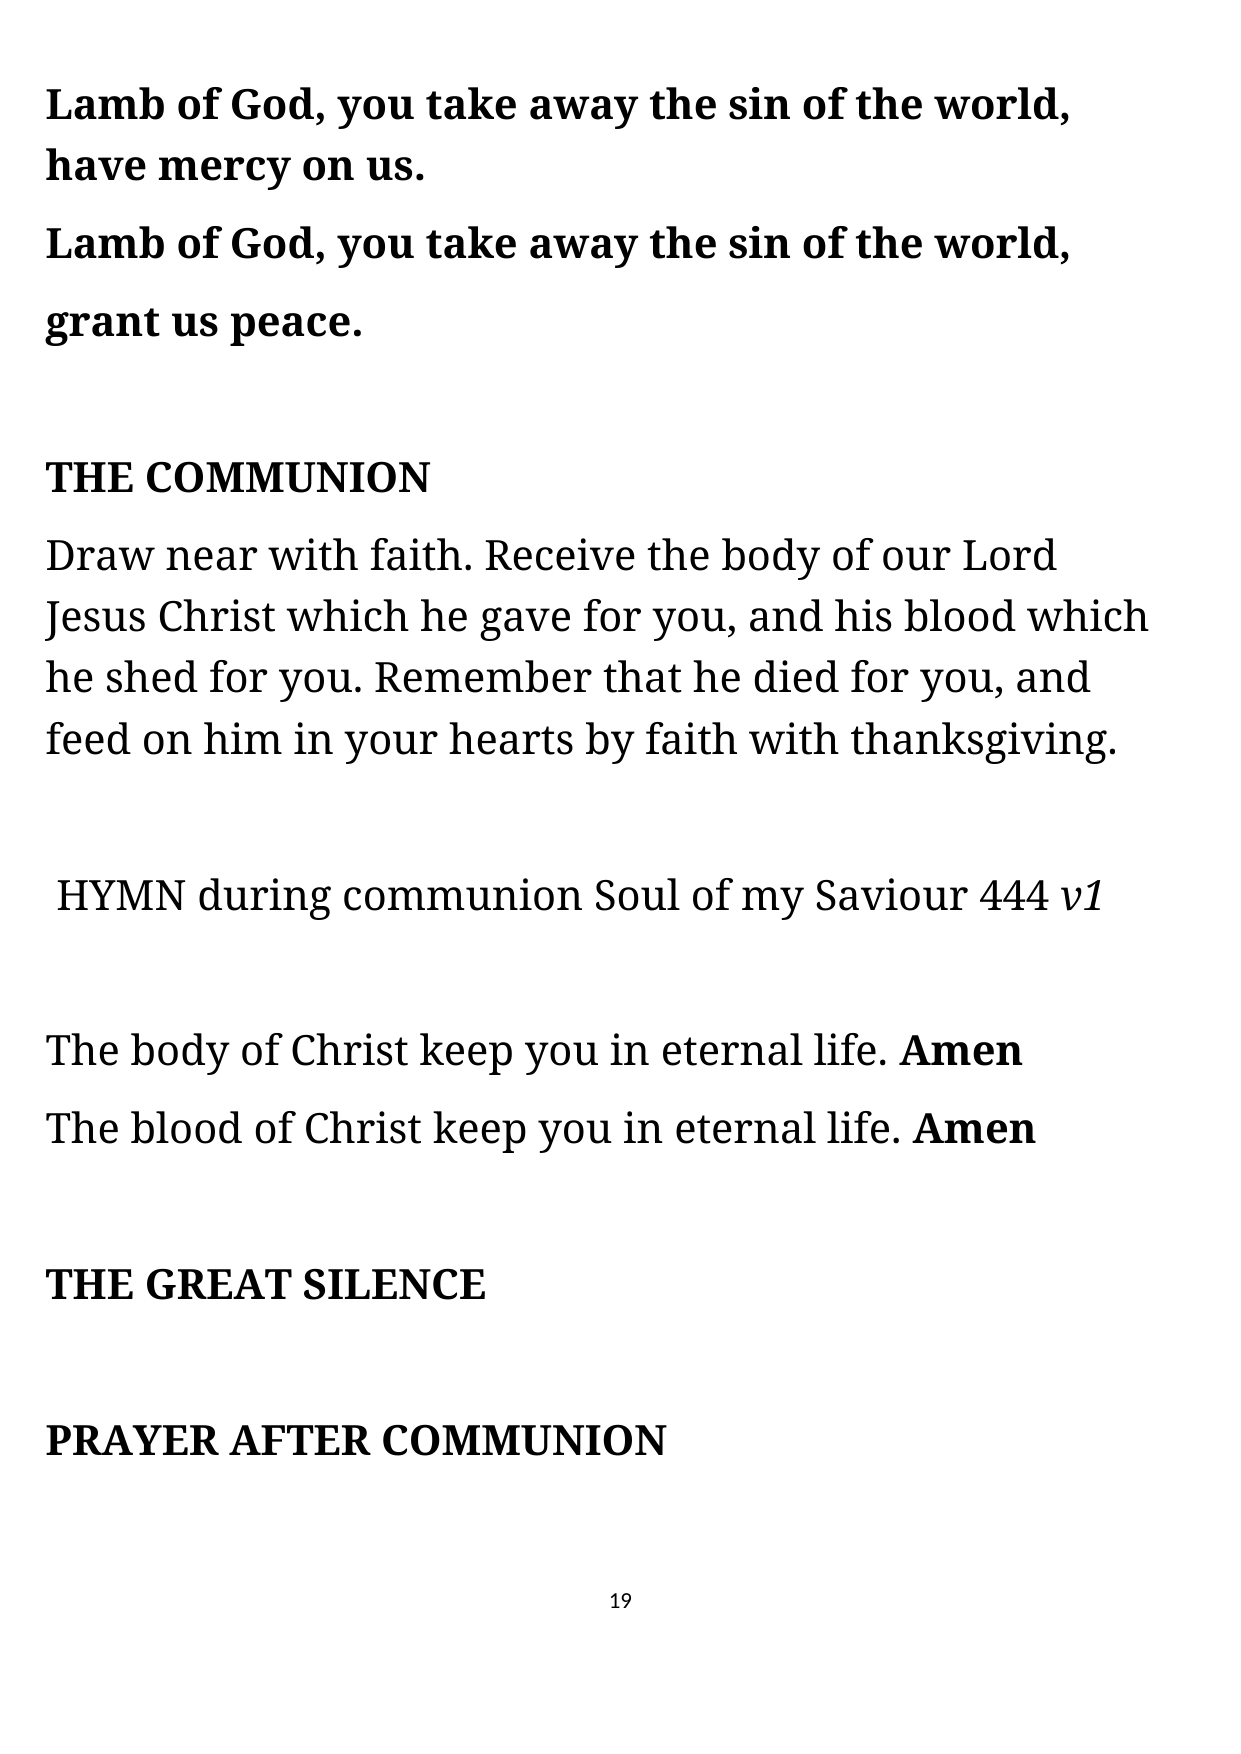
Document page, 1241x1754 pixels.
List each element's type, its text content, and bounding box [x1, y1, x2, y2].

text The blood of Christ keep you in eternal life. Amen [45, 1099, 1165, 1156]
text grant us peace. [45, 292, 1165, 349]
text HYMN during communion Soul of my Saviour 444 v1 [45, 865, 1165, 922]
text The body of Christ keep you in eternal life. Amen [45, 1021, 1165, 1078]
text Draw near with faith. Receive the body of our Lord Jesus Christ which he gave for you, and his blood which he shed for you. Remember that he died for you, and feed on him in your hearts by faith with thanksgiving. [45, 526, 1165, 766]
text Lamb of God, you take away the sin of the world, [45, 214, 1165, 271]
text THE COMMUNION [45, 448, 1165, 505]
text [45, 75, 1165, 193]
text THE GREAT SILENCE [45, 1255, 1165, 1312]
text PRAYER AFTER COMMUNION [45, 1411, 1165, 1468]
